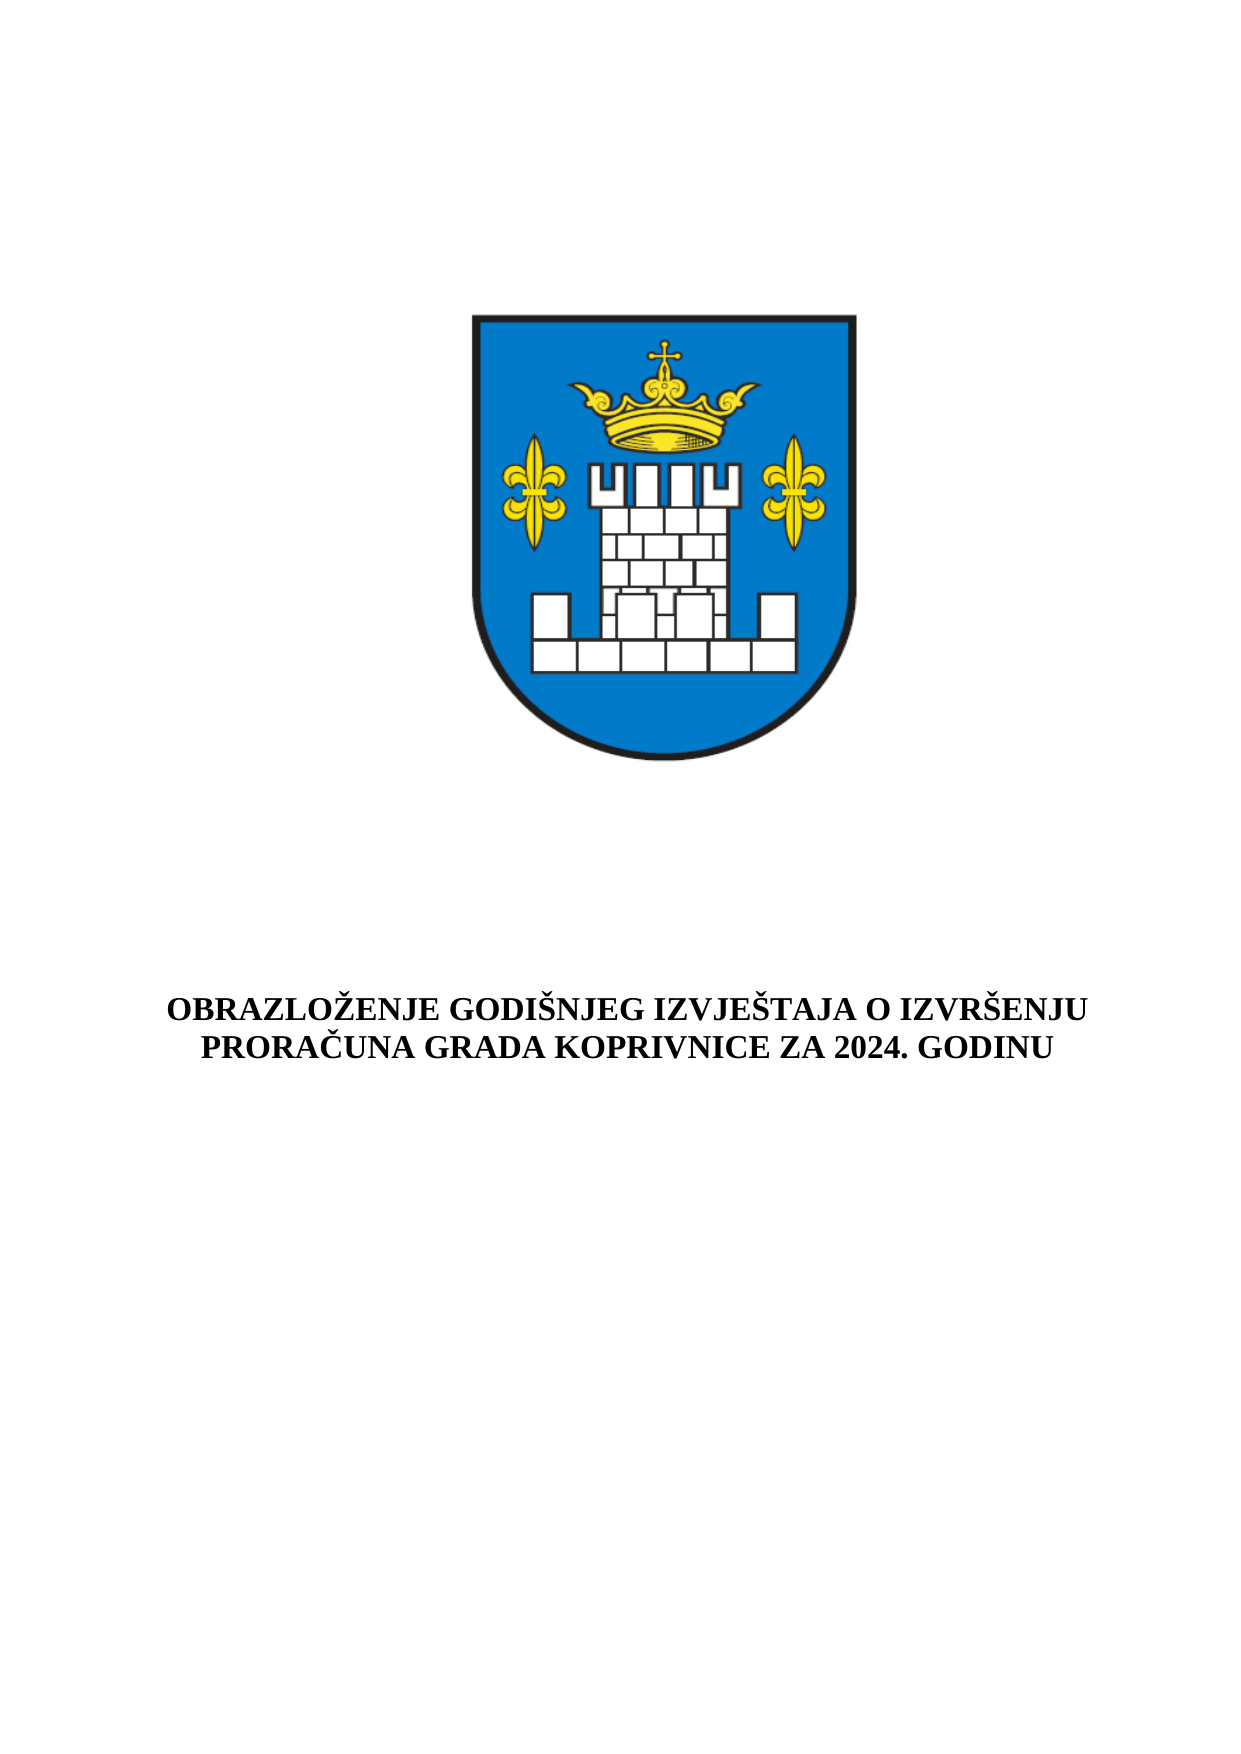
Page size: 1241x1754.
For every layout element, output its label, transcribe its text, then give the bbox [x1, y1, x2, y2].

text OBRAZLOŽENJE GODIŠNJEG IZVJEŠTAJA O IZVRŠENJU PRORAČUNA GRADA KOPRIVNICE ZA 2024. GODINU [148, 989, 1107, 1066]
picture [447, 305, 882, 781]
